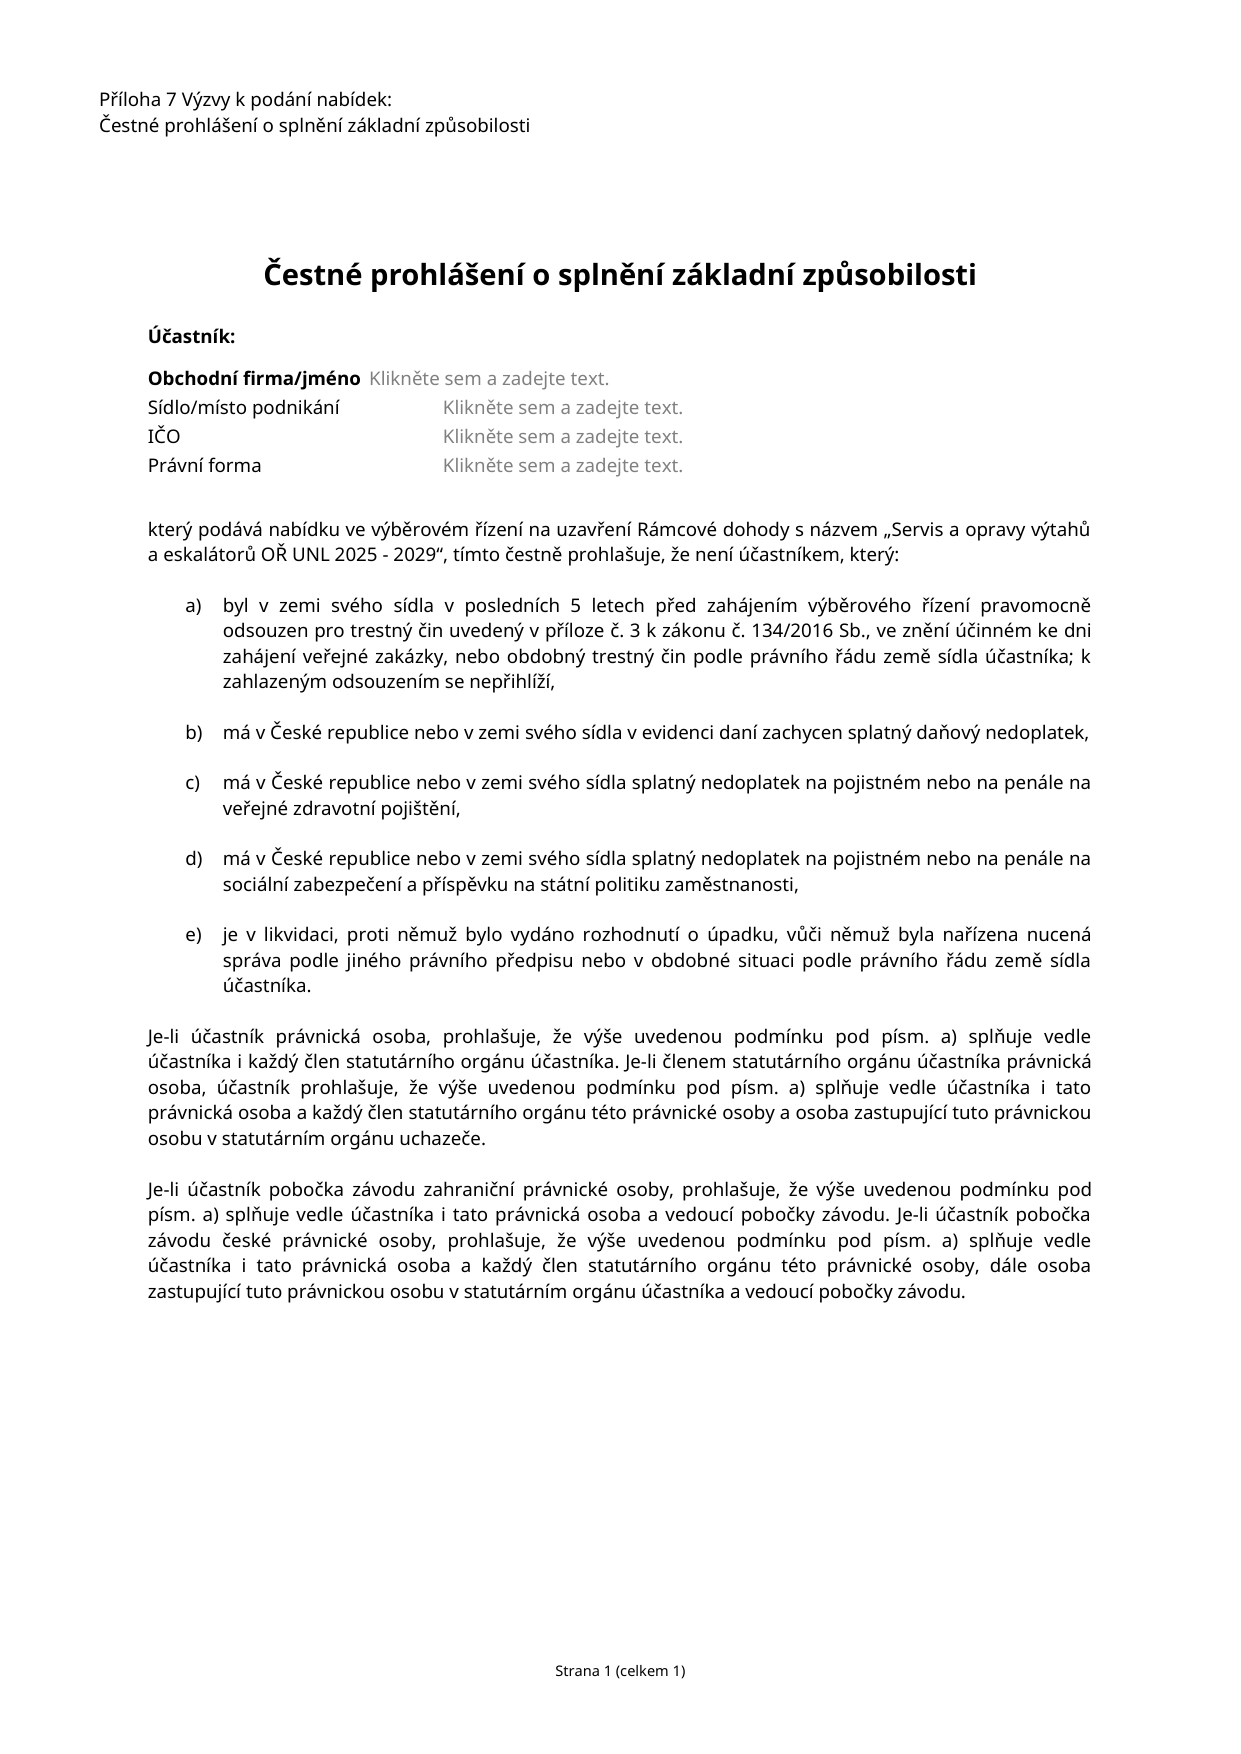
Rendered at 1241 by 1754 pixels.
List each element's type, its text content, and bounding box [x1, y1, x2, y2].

text Obchodní firma/jméno [148, 362, 1093, 391]
text Sídlo/místo podnikání [148, 391, 1093, 420]
list má v České republice nebo v zemi svého sídla splatný nedoplatek na pojistném nebo na penále na veřejné zdravotní pojištění, [185, 769, 1093, 821]
list má v České republice nebo v zemi svého sídla splatný nedoplatek na pojistném nebo na penále na sociální zabezpečení a příspěvku na státní politiku zaměstnanosti, [185, 846, 1093, 897]
text Je-li účastník právnická osoba, prohlašuje, že výše uvedenou podmínku pod písm. a) splňuje vedle účastníka i každý člen statutárního orgánu účastníka. Je-li členem statutárního orgánu účastníka právnická osoba, účastník prohlašuje, že výše uvedenou podmínku pod písm. a) splňuje vedle účastníka i tato právnická osoba a každý člen statutárního orgánu této právnické osoby a osoba zastupující tuto právnickou osobu v statutárním orgánu uchazeče. [148, 1023, 1093, 1151]
text Právní forma [148, 449, 1093, 478]
text IČO [148, 420, 1093, 449]
list byl v zemi svého sídla v posledních 5 letech před zahájením výběrového řízení pravomocně odsouzen pro trestný čin uvedený v příloze č. 3 k zákonu č. 134/2016 Sb., ve znění účinném ke dni zahájení veřejné zakázky, nebo obdobný trestný čin podle právního řádu země sídla účastníka; k zahlazeným odsouzením se nepřihlíží, [185, 592, 1093, 694]
list je v likvidaci, proti němuž bylo vydáno rozhodnutí o úpadku, vůči němuž byla nařízena nucená správa podle jiného právního předpisu nebo v obdobné situaci podle právního řádu země sídla účastníka. [185, 922, 1093, 998]
text Účastník: [148, 318, 1093, 349]
text který podává nabídku ve výběrovém řízení na uzavření Rámcové dohody s názvem „Servis a opravy výtahů a eskalátorů OŘ UNL 2025 - 2029“, tímto čestně prohlašuje, že není účastníkem, který: [148, 516, 1093, 567]
title Čestné prohlášení o splnění základní způsobilosti [148, 254, 1093, 293]
list má v České republice nebo v zemi svého sídla v evidenci daní zachycen splatný daňový nedoplatek, [185, 719, 1093, 744]
text Je-li účastník pobočka závodu zahraniční právnické osoby, prohlašuje, že výše uvedenou podmínku pod písm. a) splňuje vedle účastníka i tato právnická osoba a vedoucí pobočky závodu. Je-li účastník pobočka závodu české právnické osoby, prohlašuje, že výše uvedenou podmínku pod písm. a) splňuje vedle účastníka i tato právnická osoba a každý člen statutárního orgánu této právnické osoby, dále osoba zastupující tuto právnickou osobu v statutárním orgánu účastníka a vedoucí pobočky závodu. [148, 1176, 1093, 1304]
